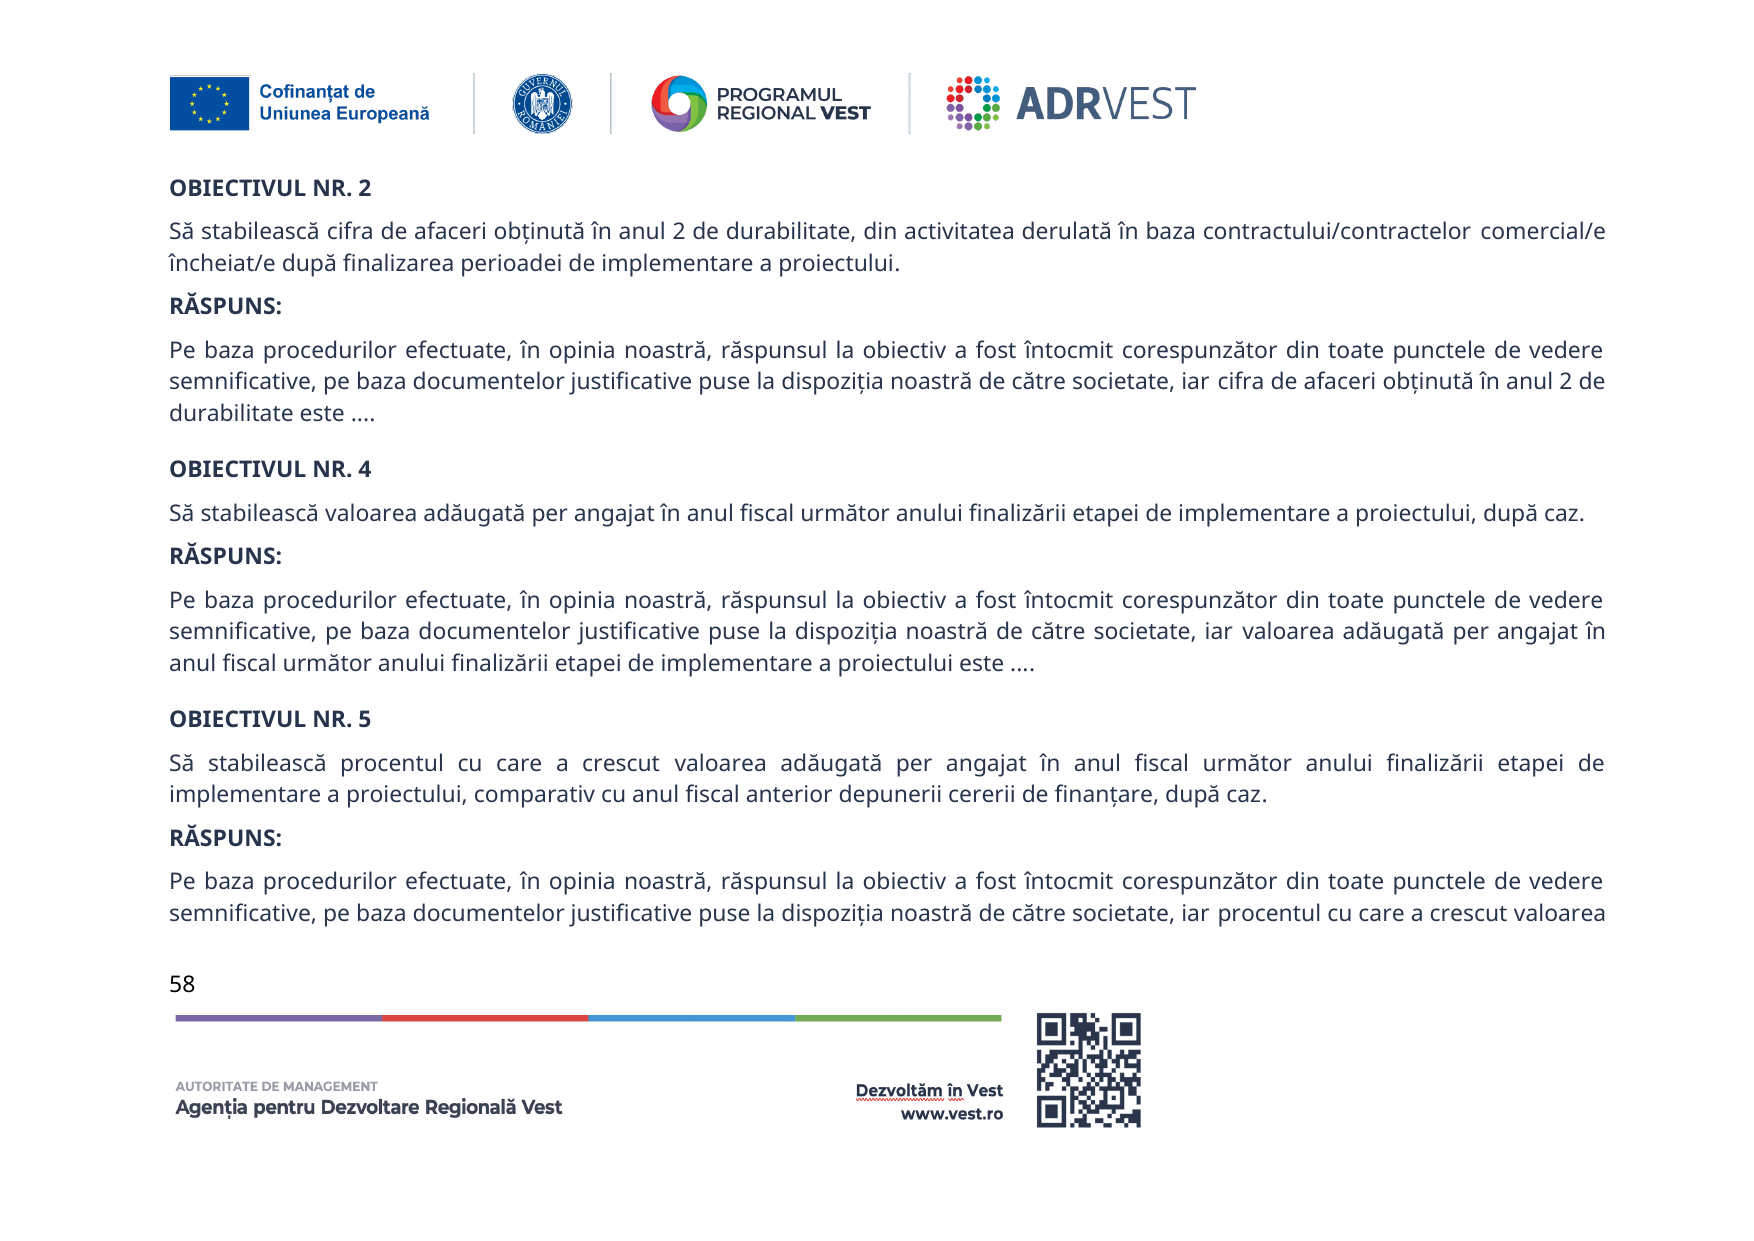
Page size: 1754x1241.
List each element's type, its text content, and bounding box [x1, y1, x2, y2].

text OBIECTIVUL NR. 4 [169, 453, 1606, 484]
text Să stabilească valoarea adăugată per angajat în anul fiscal următor anului finalizării etapei de implementare a proiectului, după caz. [169, 496, 1606, 528]
text Pe baza procedurilor efectuate, în opinia noastră, răspunsul la obiectiv a fost întocmit corespunzător din toate punctele de vedere semnificative, pe baza documentelor justificative puse la dispoziția noastră de către societate, iar valoarea adăugată per angajat în anul fiscal următor anului finalizării etapei de implementare a proiectului este .... [1035, 615, 1606, 678]
text RĂSPUNS: [169, 821, 1606, 853]
text Să stabilească cifra de afaceri obținută în anul 2 de durabilitate, din activitatea derulată în baza contractului/contractelor comercial/e încheiat/e după finalizarea perioadei de implementare a proiectului. [169, 215, 1606, 278]
picture [112, 999, 1196, 1167]
text RĂSPUNS: [169, 290, 1606, 321]
text Pe baza procedurilor efectuate, în opinia noastră, răspunsul la obiectiv a fost întocmit corespunzător din toate punctele de vedere semnificative, pe baza documentelor justificative puse la dispoziția noastră de către societate, iar valoarea adăugată per angajat în anul fiscal următor anului finalizării etapei de implementare a proiectului este .... [169, 646, 1029, 678]
text OBIECTIVUL NR. 2 [169, 171, 1606, 203]
picture [168, 73, 1196, 134]
text OBIECTIVUL NR. 5 [169, 703, 1606, 734]
text Să stabilească procentul cu care a crescut valoarea adăugată per angajat în anul fiscal următor anului finalizării etapei de implementare a proiectului, comparativ cu anul fiscal anterior depunerii cererii de finanțare, după caz. [169, 746, 1606, 809]
text RĂSPUNS: [169, 540, 1606, 571]
text Pe baza procedurilor efectuate, în opinia noastră, răspunsul la obiectiv a fost întocmit corespunzător din toate punctele de vedere semnificative, pe baza documentelor justificative puse la dispoziția noastră de către societate, iar cifra de afaceri obținută în anul 2 de durabilitate este .... [375, 365, 1606, 428]
